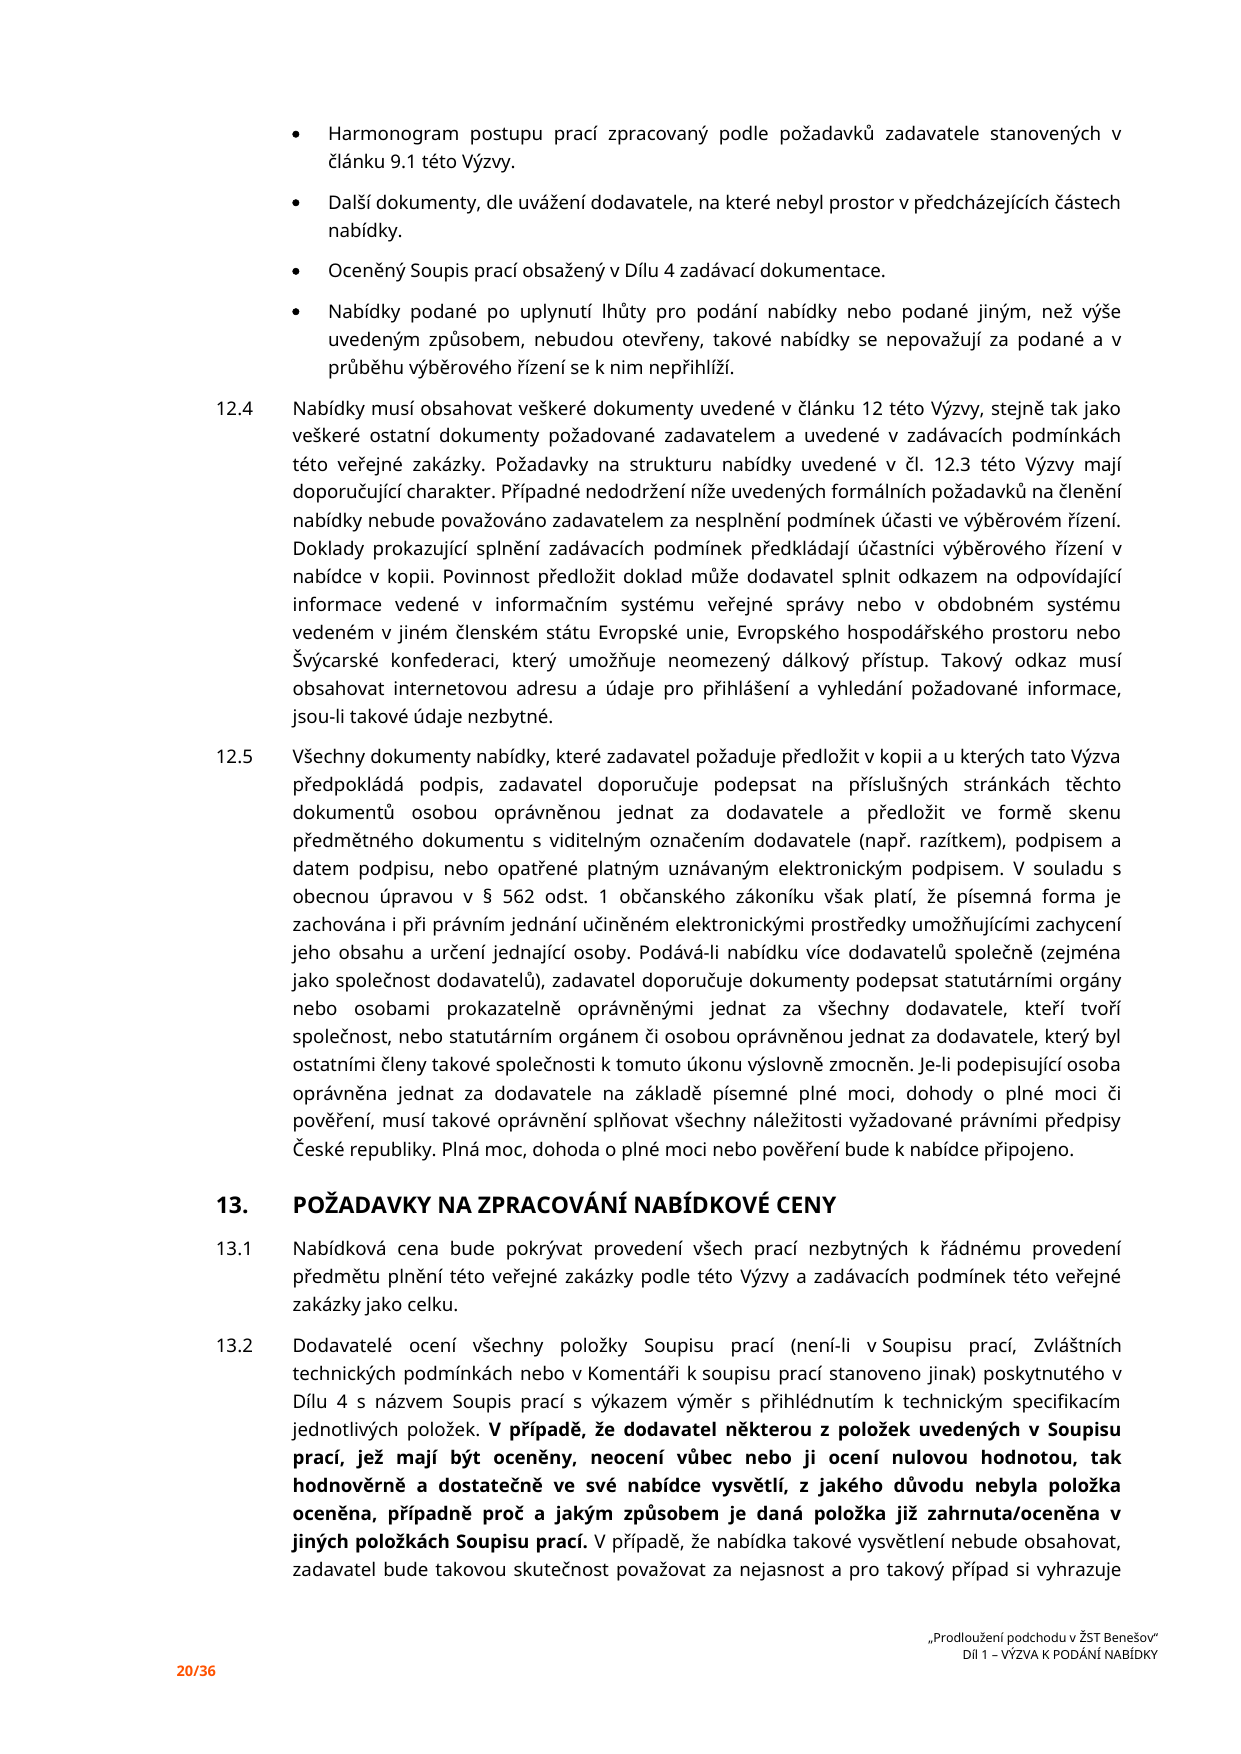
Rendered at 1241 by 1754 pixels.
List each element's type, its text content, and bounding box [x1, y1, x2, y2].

text Oceněný Soupis prací obsažený v Dílu 4 zadávací dokumentace. [292, 258, 1122, 283]
text Další dokumenty, dle uvážení dodavatele, na které nebyl prostor v předcházejících částech nabídky. [292, 189, 1122, 243]
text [216, 1332, 1122, 1582]
text Harmonogram postupu prací zpracovaný podle požadavků zadavatele stanovených v článku 9.1 této Výzvy. [292, 121, 1122, 174]
text Nabídky podané po uplynutí lhůty pro podání nabídky nebo podané jiným, než výše uvedeným způsobem, nebudou otevřeny, takové nabídky se nepovažují za podané a v průběhu výběrového řízení se k nim nepřihlíží. [292, 298, 1122, 380]
text Nabídky musí obsahovat veškeré dokumenty uvedené v článku 12 této Výzvy, stejně tak jako veškeré ostatní dokumenty požadované zadavatelem a uvedené v zadávacích podmínkách této veřejné zakázky. Požadavky na strukturu nabídky uvedené v čl. 12.3 této Výzvy mají doporučující charakter. Případné nedodržení níže uvedených formálních požadavků na členění nabídky nebude považováno zadavatelem za nesplnění podmínek účasti ve výběrovém řízení. Doklady prokazující splnění zadávacích podmínek předkládají účastníci výběrového řízení v nabídce v kopii. Povinnost předložit doklad může dodavatel splnit odkazem na odpovídající informace vedené v informačním systému veřejné správy nebo v obdobném systému vedeném v jiném členském státu Evropské unie, Evropského hospodářského prostoru nebo Švýcarské konfederaci, který umožňuje neomezený dálkový přístup. Takový odkaz musí obsahovat internetovou adresu a údaje pro přihlášení a vyhledání požadované informace, jsou-li takové údaje nezbytné. [216, 395, 1122, 728]
text Nabídková cena bude pokrývat provedení všech prací nezbytných k řádnému provedení předmětu plnění této veřejné zakázky podle této Výzvy a zadávacích podmínek této veřejné zakázky jako celku. [216, 1236, 1122, 1317]
text Všechny dokumenty nabídky, které zadavatel požaduje předložit v kopii a u kterých tato Výzva předpokládá podpis, zadavatel doporučuje podepsat na příslušných stránkách těchto dokumentů osobou oprávněnou jednat za dodavatele a předložit ve formě skenu předmětného dokumentu s viditelným označením dodavatele (např. razítkem), podpisem a datem podpisu, nebo opatřené platným uznávaným elektronickým podpisem. V souladu s obecnou úpravou v § 562 odst. 1 občanského zákoníku však platí, že písemná forma je zachována i při právním jednání učiněném elektronickými prostředky umožňujícími zachycení jeho obsahu a určení jednající osoby. Podává-li nabídku více dodavatelů společně (zejména jako společnost dodavatelů), zadavatel doporučuje dokumenty podepsat statutárními orgány nebo osobami prokazatelně oprávněnými jednat za všechny dodavatele, kteří tvoří společnost, nebo statutárním orgánem či osobou oprávněnou jednat za dodavatele, který byl ostatními členy takové společnosti k tomuto úkonu výslovně zmocněn. Je-li podepisující osoba oprávněna jednat za dodavatele na základě písemné plné moci, dohody o plné moci či pověření, musí takové oprávnění splňovat všechny náležitosti vyžadované právními předpisy České republiky. Plná moc, dohoda o plné moci nebo pověření bude k nabídce připojeno. [216, 743, 1122, 1161]
text POŽADAVKY NA ZPRACOVÁNÍ NABÍDKOVÉ CENY [216, 1189, 1122, 1220]
